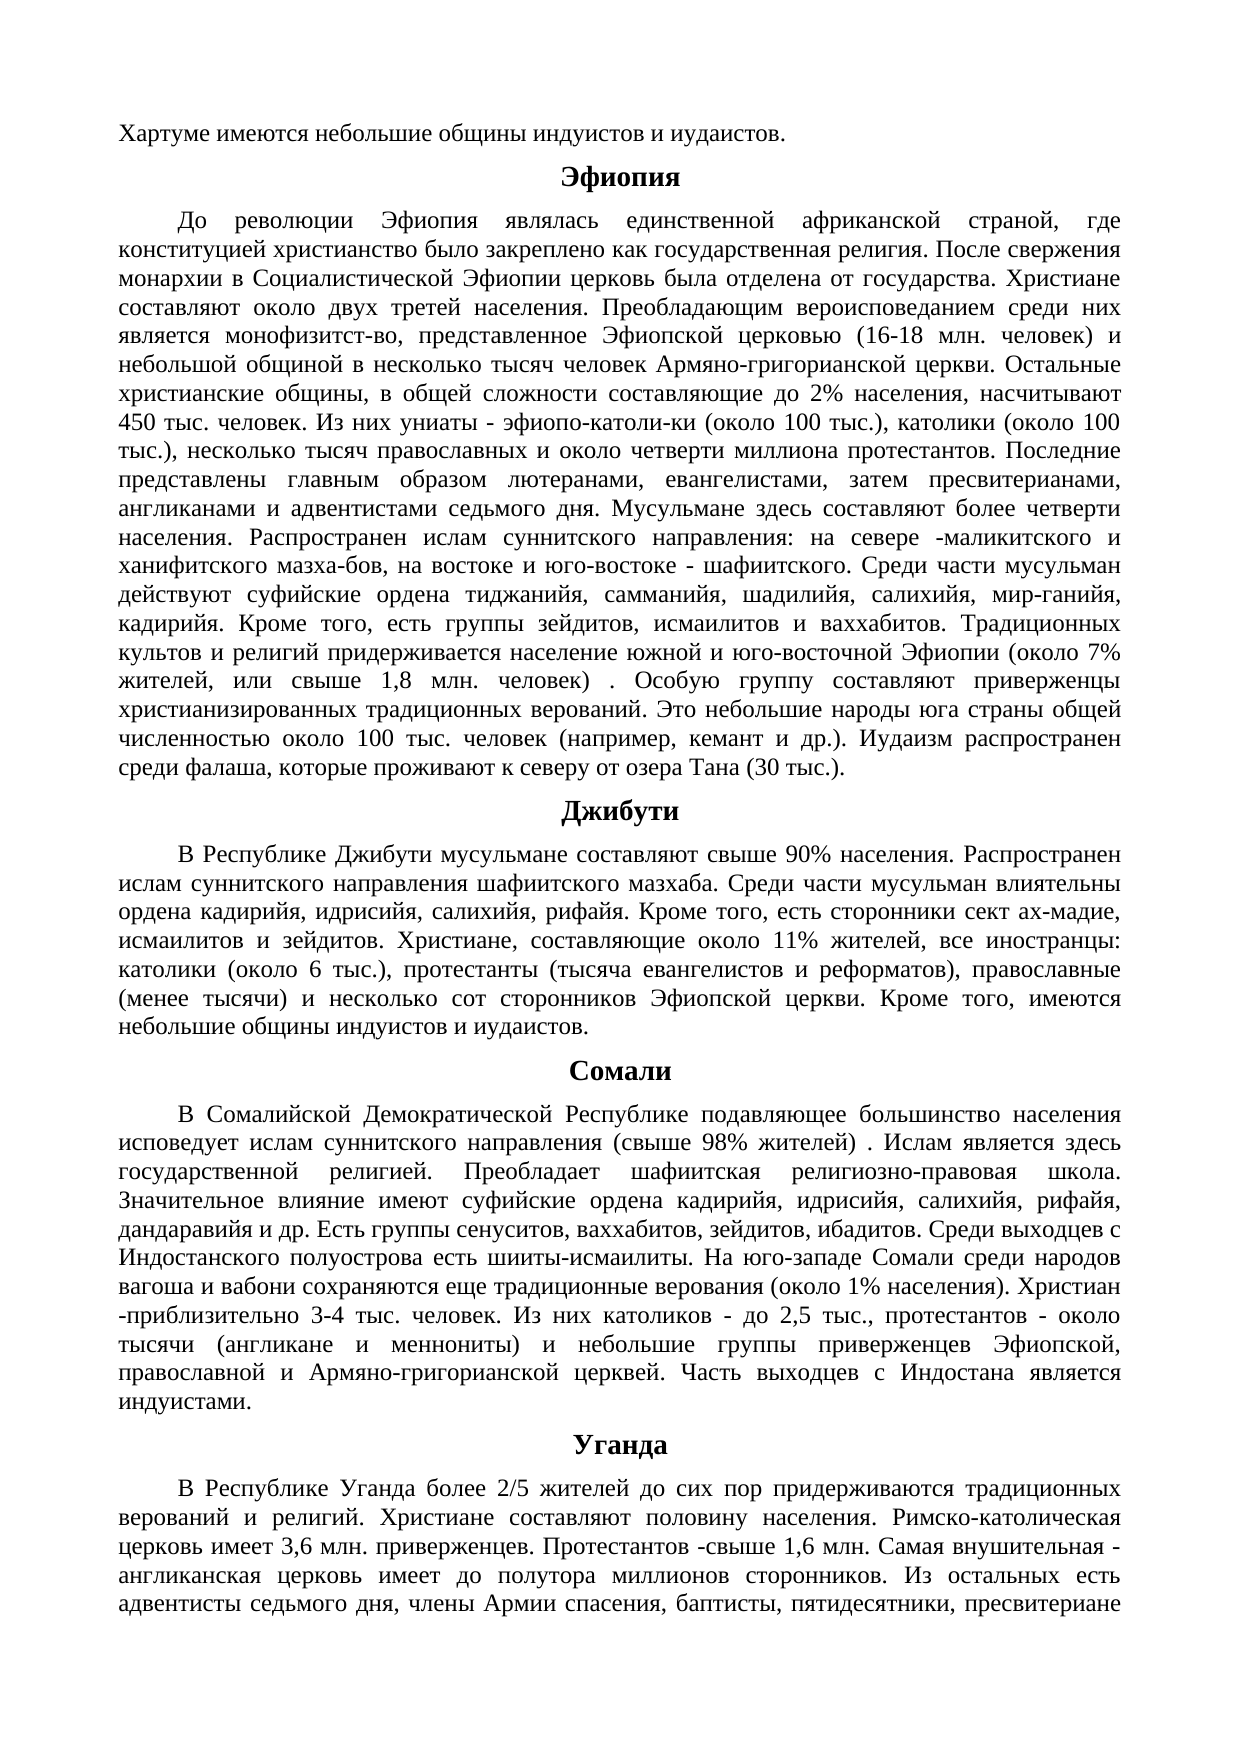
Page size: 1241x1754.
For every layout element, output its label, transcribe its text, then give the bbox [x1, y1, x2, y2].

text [118, 1473, 1122, 1617]
text В Сомалийской Демократической Республике подавляющее большинство населения исповедует ислам суннитского направления (свыше 98% жителей) . Ислам является здесь государственной религией. Преобладает шафиитская религиозно-правовая школа. Значительное влияние имеют суфийские ордена кадирийя, идрисийя, салихийя, рифайя, дандаравийя и др. Есть группы сенуситов, ваххабитов, зейдитов, ибадитов. Среди выходцев с Индостанского полуострова есть шииты-исмаилиты. На юго-западе Сомали среди народов вагоша и вабони сохраняются еще традиционные верования (около 1% населения). Христиан -приблизительно 3-4 тыс. человек. Из них католиков - до 2,5 тыс., протестантов - около тысячи (англикане и меннониты) и небольшие группы приверженцев Эфиопской, православной и Армяно-григорианской церквей. Часть выходцев с Индостана является индуистами. [118, 1099, 1122, 1415]
text В Республике Джибути мусульмане составляют свыше 90% населения. Распространен ислам суннитского направления шафиитского мазхаба. Среди части мусульман влиятельны ордена кадирийя, идрисийя, салихийя, рифайя. Кроме того, есть сторонники сект ах-мадие, исмаилитов и зейдитов. Христиане, составляющие около 11% жителей, все иностранцы: католики (около 6 тыс.), протестанты (тысяча евангелистов и реформатов), православные (менее тысячи) и несколько сот сторонников Эфиопской церкви. Кроме того, имеются небольшие общины индуистов и иудаистов. [118, 839, 1122, 1040]
text Уганда [118, 1427, 1122, 1461]
text Эфиопия [118, 159, 1122, 193]
text Сомали [118, 1053, 1122, 1086]
text До революции Эфиопия являлась единственной африканской страной, где конституцией христианство было закреплено как государственная религия. После свержения монархии в Социалистической Эфиопии церковь была отделена от государства. Христиане составляют около двух третей населения. Преобладающим вероисповеданием среди них является монофизитст-во, представленное Эфиопской церковью (16-18 млн. человек) и небольшой общиной в несколько тысяч человек Армяно-григорианской церкви. Остальные христианские общины, в общей сложности составляющие до 2% населения, насчитывают 450 тыс. человек. Из них униаты - эфиопо-католи-ки (около 100 тыс.), католики (около 100 тыс.), несколько тысяч православных и около четверти миллиона протестантов. Последние представлены главным образом лютеранами, евангелистами, затем пресвитерианами, англиканами и адвентистами седьмого дня. Мусульмане здесь составляют более четверти населения. Распространен ислам суннитского направления: на севере -маликитского и ханифитского мазха-бов, на востоке и юго-востоке - шафиитского. Среди части мусульман действуют суфийские ордена тиджанийя, самманийя, шадилийя, салихийя, мир-ганийя, кадирийя. Кроме того, есть группы зейдитов, исмаилитов и ваххабитов. Традиционных культов и религий придерживается население южной и юго-восточной Эфиопии (около 7% жителей, или свыше 1,8 млн. человек) . Особую группу составляют приверженцы христианизированных традиционных верований. Это небольшие народы юга страны общей численностью около 100 тыс. человек (например, кемант и др.). Иудаизм распространен среди фалаша, которые проживают к северу от озера Тана (30 тыс.). [118, 205, 1122, 780]
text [118, 118, 1122, 147]
text Джибути [118, 793, 1122, 826]
